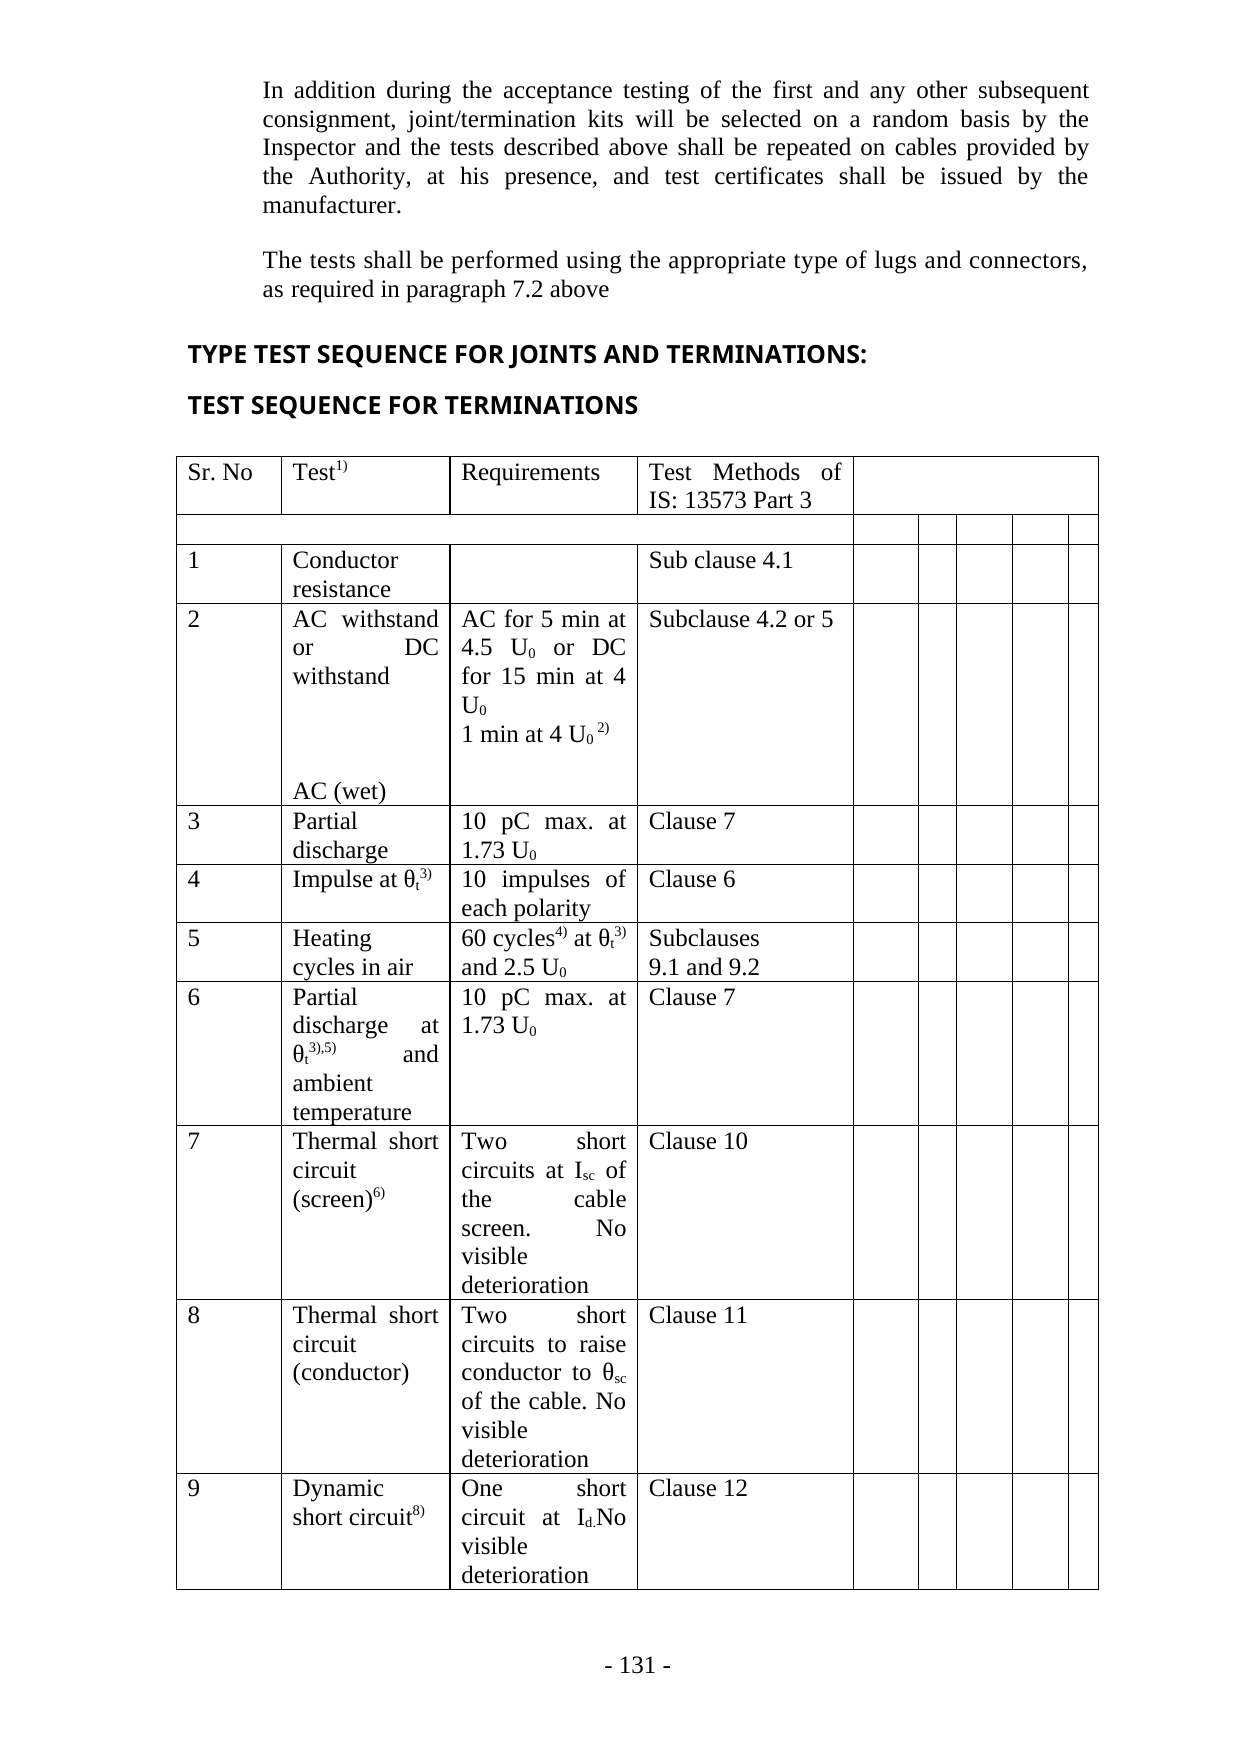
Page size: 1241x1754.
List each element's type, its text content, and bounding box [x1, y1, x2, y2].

text TEST SEQUENCE FOR TERMINATIONS [187, 388, 1090, 422]
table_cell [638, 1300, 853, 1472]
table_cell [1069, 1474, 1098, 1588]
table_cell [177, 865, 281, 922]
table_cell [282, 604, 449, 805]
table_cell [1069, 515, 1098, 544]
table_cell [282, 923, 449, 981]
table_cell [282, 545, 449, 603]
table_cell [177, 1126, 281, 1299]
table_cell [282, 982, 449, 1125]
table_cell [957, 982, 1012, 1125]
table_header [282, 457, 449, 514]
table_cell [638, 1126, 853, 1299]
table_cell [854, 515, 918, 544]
text TYPE TEST SEQUENCE FOR JOINTS AND TERMINATIONS: [187, 337, 1090, 371]
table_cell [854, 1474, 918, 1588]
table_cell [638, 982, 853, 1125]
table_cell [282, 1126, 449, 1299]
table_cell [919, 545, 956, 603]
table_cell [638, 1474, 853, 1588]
text The tests shall be performed using the appropriate type of lugs and connectors, as required in paragraph 7.2 above [262, 245, 1090, 302]
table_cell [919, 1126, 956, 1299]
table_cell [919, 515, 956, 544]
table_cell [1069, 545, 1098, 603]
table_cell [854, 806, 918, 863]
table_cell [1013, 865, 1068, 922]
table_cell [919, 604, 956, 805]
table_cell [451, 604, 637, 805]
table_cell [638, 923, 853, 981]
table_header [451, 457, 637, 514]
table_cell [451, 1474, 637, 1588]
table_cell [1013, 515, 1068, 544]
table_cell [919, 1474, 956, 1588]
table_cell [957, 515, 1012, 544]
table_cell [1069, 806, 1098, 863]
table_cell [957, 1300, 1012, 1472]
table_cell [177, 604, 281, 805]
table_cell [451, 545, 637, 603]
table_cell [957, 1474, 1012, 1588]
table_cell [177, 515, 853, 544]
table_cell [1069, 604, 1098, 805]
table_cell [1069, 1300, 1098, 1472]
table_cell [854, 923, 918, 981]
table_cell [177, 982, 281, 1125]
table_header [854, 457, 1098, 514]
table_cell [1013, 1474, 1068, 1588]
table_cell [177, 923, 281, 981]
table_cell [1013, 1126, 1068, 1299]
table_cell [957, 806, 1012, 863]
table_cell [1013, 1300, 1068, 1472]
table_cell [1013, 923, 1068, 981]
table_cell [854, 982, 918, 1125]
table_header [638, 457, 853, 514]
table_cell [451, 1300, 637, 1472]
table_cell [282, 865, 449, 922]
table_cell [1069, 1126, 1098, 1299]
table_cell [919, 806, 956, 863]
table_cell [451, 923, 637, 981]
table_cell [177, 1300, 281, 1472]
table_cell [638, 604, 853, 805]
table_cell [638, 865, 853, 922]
text In addition during the acceptance testing of the first and any other subsequent consignment, joint/termination kits will be selected on a random basis by the Inspector and the tests described above shall be repeated on cables provided by the Authority, at his presence, and test certificates shall be issued by the manufacturer. [262, 75, 1090, 219]
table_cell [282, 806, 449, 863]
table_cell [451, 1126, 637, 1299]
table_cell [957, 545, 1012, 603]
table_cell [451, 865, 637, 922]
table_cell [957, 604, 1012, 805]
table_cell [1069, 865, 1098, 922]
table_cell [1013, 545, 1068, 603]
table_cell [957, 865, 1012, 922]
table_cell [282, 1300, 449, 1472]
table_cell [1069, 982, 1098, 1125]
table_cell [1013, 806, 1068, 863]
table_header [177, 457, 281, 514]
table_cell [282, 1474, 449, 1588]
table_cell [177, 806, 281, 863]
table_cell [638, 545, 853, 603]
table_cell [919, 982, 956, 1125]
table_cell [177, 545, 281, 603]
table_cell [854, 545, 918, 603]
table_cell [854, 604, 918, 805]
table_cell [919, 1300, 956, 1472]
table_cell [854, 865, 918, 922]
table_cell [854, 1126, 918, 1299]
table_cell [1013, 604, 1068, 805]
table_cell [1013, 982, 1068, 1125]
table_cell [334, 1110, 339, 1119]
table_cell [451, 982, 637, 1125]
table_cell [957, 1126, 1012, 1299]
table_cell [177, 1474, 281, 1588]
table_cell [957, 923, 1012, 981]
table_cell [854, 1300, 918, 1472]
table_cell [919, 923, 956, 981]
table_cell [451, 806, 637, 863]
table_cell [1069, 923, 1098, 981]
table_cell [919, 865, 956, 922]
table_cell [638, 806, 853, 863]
